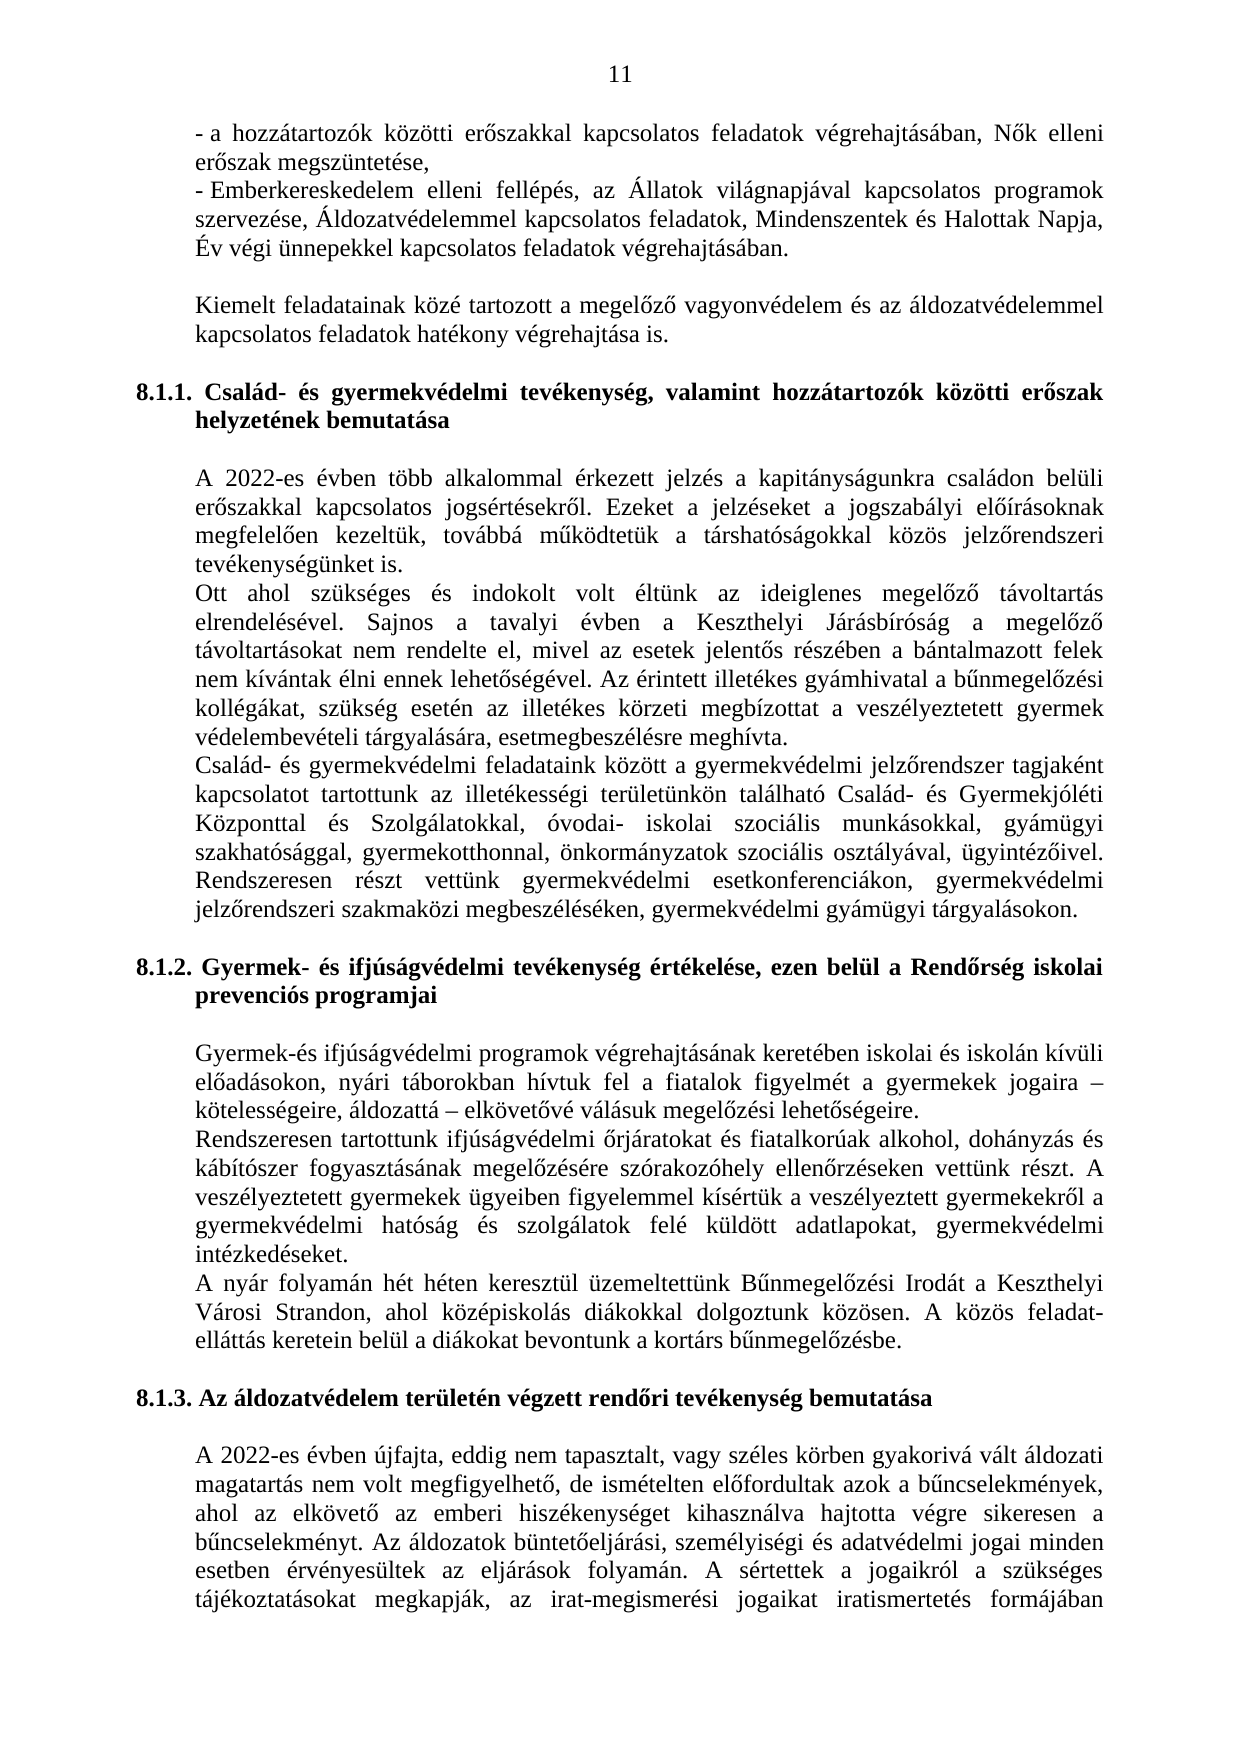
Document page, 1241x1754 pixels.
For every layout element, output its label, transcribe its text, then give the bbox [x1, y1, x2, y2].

text Család- és gyermekvédelmi feladataink között a gyermekvédelmi jelzőrendszer tagjaként kapcsolatot tartottunk az illetékességi területünkön található Család- és Gyermekjóléti Központtal és Szolgálatokkal, óvodai- iskolai szociális munkásokkal, gyámügyi szakhatósággal, gyermekotthonnal, önkormányzatok szociális osztályával, ügyintézőivel. Rendszeresen részt vettünk gyermekvédelmi esetkonferenciákon, gyermekvédelmi jelzőrendszeri szakmaközi megbeszéléséken, gyermekvédelmi gyámügyi tárgyalásokon. [195, 751, 1104, 923]
list a hozzátartozók közötti erőszakkal kapcsolatos feladatok végrehajtásában, Nők elleni erőszak megszüntetése, [195, 118, 1104, 176]
text 8.1.2. Gyermek- és ifjúságvédelmi tevékenység értékelése, ezen belül a Rendőrség iskolai prevenciós programjai [136, 952, 1104, 1009]
list Emberkereskedelem elleni fellépés, az Állatok világnapjával kapcsolatos programok szervezése, Áldozatvédelemmel kapcsolatos feladatok, Mindenszentek és Halottak Napja, Év végi ünnepekkel kapcsolatos feladatok végrehajtásában. [195, 176, 1104, 262]
text A 2022-es évben több alkalommal érkezett jelzés a kapitányságunkra családon belüli erőszakkal kapcsolatos jogsértésekről. Ezeket a jelzéseket a jogszabályi előírásoknak megfelelően kezeltük, továbbá működtetük a társhatóságokkal közös jelzőrendszeri tevékenységünket is. [195, 463, 1104, 578]
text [195, 1441, 1104, 1613]
text Gyermek-és ifjúságvédelmi programok végrehajtásának keretében iskolai és iskolán kívüli előadásokon, nyári táborokban hívtuk fel a fiatalok figyelmét a gyermekek jogaira – kötelességeire, áldozattá – elkövetővé válásuk megelőzési lehetőségeire. [195, 1038, 1104, 1124]
text Kiemelt feladatainak közé tartozott a megelőző vagyonvédelem és az áldozatvédelemmel kapcsolatos feladatok hatékony végrehajtása is. [195, 291, 1104, 348]
text A nyár folyamán hét héten keresztül üzemeltettünk Bűnmegelőzési Irodát a Keszthelyi Városi Strandon, ahol középiskolás diákokkal dolgoztunk közösen. A közös feladat-elláttás keretein belül a diákokat bevontunk a kortárs bűnmegelőzésbe. [195, 1268, 1104, 1354]
text Rendszeresen tartottunk ifjúságvédelmi őrjáratokat és fiatalkorúak alkohol, dohányzás és kábítószer fogyasztásának megelőzésére szórakozóhely ellenőrzéseken vettünk részt. A veszélyeztetett gyermekek ügyeiben figyelemmel kísértük a veszélyeztett gyermekekről a gyermekvédelmi hatóság és szolgálatok felé küldött adatlapokat, gyermekvédelmi intézkedéseket. [195, 1124, 1104, 1268]
text Ott ahol szükséges és indokolt volt éltünk az ideiglenes megelőző távoltartás elrendelésével. Sajnos a tavalyi évben a Keszthelyi Járásbíróság a megelőző távoltartásokat nem rendelte el, mivel az esetek jelentős részében a bántalmazott felek nem kívántak élni ennek lehetőségével. Az érintett illetékes gyámhivatal a bűnmegelőzési kollégákat, szükség esetén az illetékes körzeti megbízottat a veszélyeztetett gyermek védelembevételi tárgyalására, esetmegbeszélésre meghívta. [195, 578, 1104, 751]
text 8.1.3. Az áldozatvédelem területén végzett rendőri tevékenység bemutatása [136, 1383, 1104, 1412]
text 8.1.1. Család- és gyermekvédelmi tevékenység, valamint hozzátartozók közötti erőszak helyzetének bemutatása [136, 377, 1104, 434]
